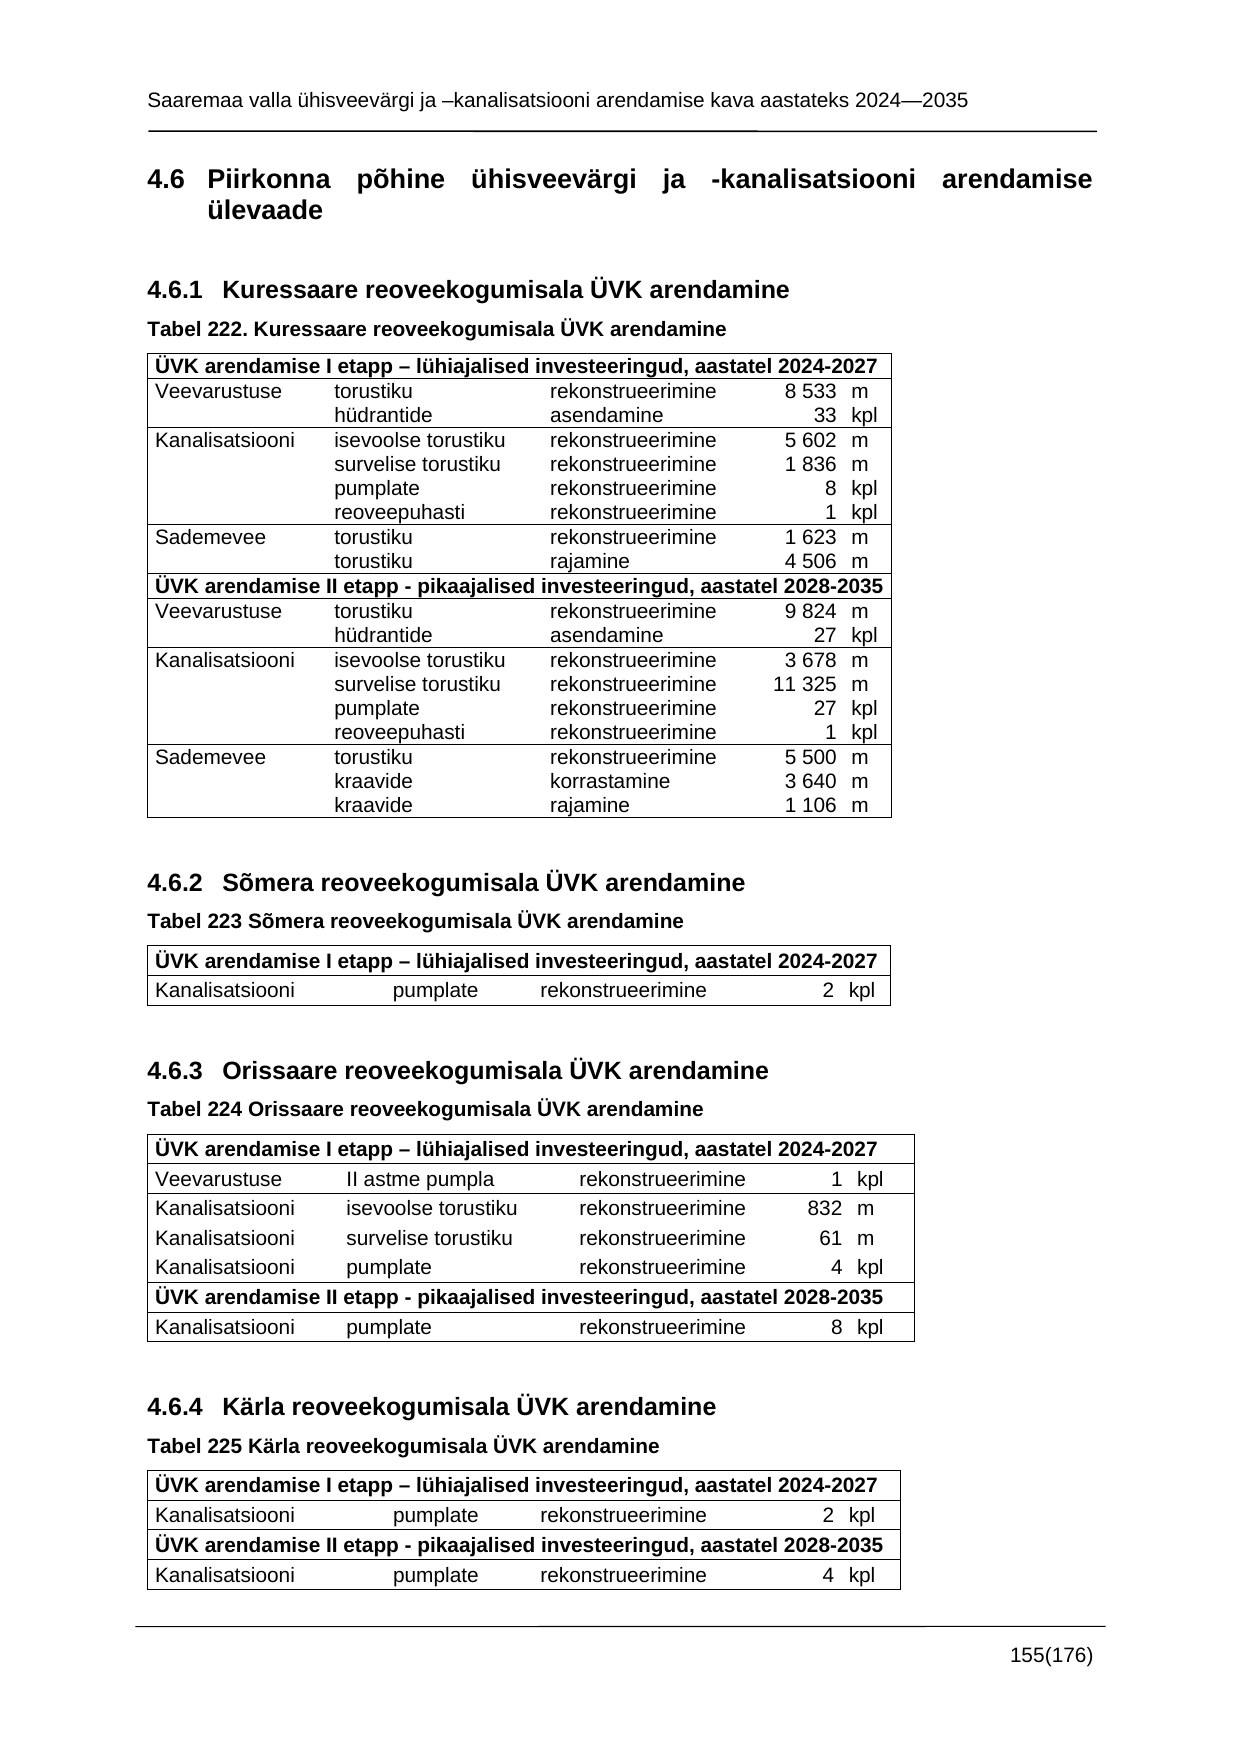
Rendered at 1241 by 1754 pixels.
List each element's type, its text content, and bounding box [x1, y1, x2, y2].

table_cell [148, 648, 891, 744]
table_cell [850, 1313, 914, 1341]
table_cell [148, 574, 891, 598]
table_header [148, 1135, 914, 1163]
subtitle Sõmera reoveekogumisala ÜVK arendamine [147, 868, 1093, 896]
text Tabel 223 Sõmera reoveekogumisala ÜVK arendamine [147, 909, 1093, 933]
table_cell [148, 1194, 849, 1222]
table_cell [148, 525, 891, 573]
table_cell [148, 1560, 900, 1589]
subtitle Piirkonna põhine ühisveevärgi ja -kanalisatsiooni arendamise ülevaade [147, 163, 1093, 225]
text Tabel 222. Kuressaare reoveekogumisala ÜVK arendamine [147, 317, 1093, 341]
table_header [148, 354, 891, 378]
subtitle Orissaare reoveekogumisala ÜVK arendamine [147, 1056, 1093, 1084]
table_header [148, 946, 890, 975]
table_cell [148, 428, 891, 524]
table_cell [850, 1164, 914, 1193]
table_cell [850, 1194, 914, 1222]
text Tabel 225 Kärla reoveekogumisala ÜVK arendamine [147, 1433, 1093, 1457]
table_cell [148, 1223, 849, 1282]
subtitle Kärla reoveekogumisala ÜVK arendamine [147, 1392, 1093, 1421]
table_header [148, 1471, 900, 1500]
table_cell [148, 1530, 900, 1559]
subtitle Kuressaare reoveekogumisala ÜVK arendamine [147, 275, 1093, 304]
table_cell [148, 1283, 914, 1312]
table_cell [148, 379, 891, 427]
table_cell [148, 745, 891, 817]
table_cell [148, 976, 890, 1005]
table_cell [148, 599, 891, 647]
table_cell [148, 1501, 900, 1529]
text Tabel 224 Orissaare reoveekogumisala ÜVK arendamine [147, 1097, 1093, 1121]
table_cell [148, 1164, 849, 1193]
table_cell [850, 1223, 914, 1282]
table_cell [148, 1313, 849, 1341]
